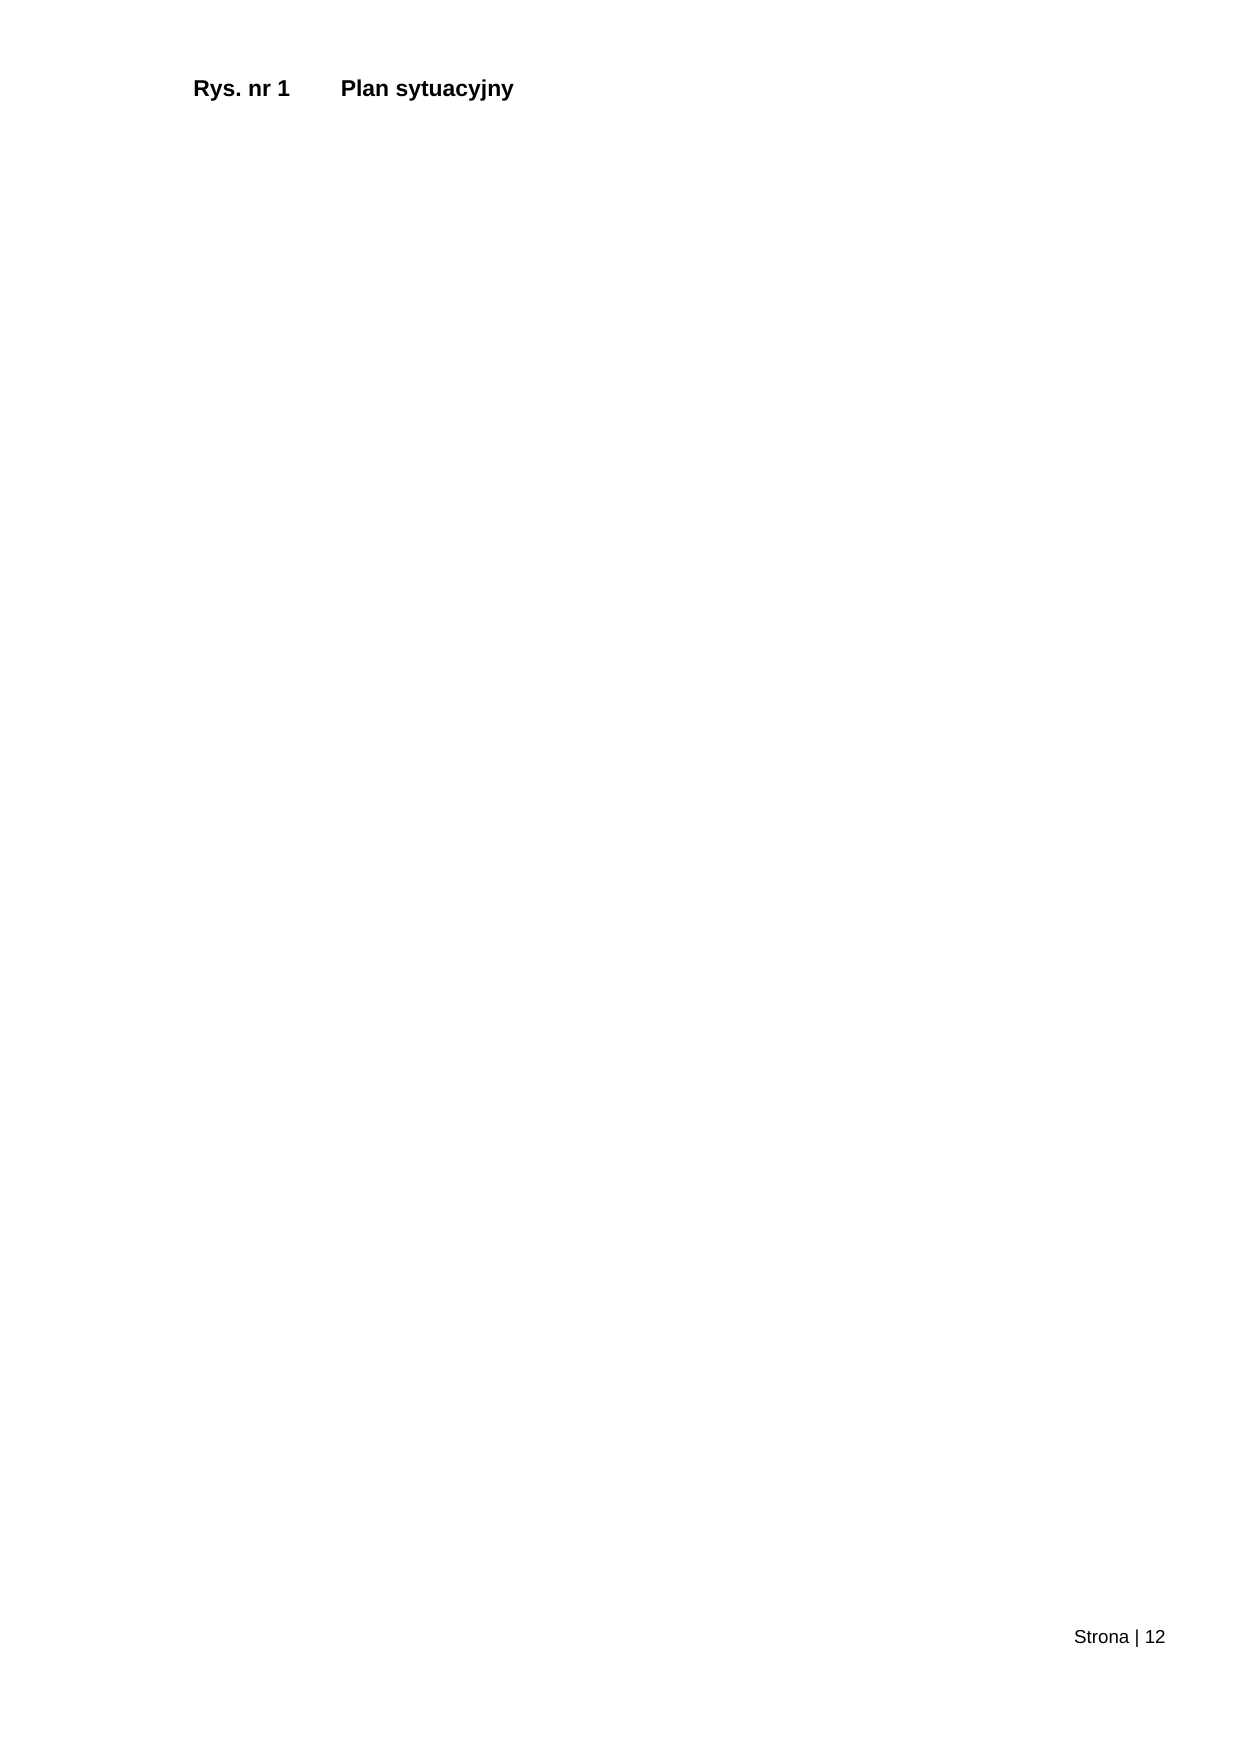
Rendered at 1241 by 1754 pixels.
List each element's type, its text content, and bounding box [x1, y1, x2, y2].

subtitle Rys. nr 1 Plan sytuacyjny [193, 75, 1165, 101]
